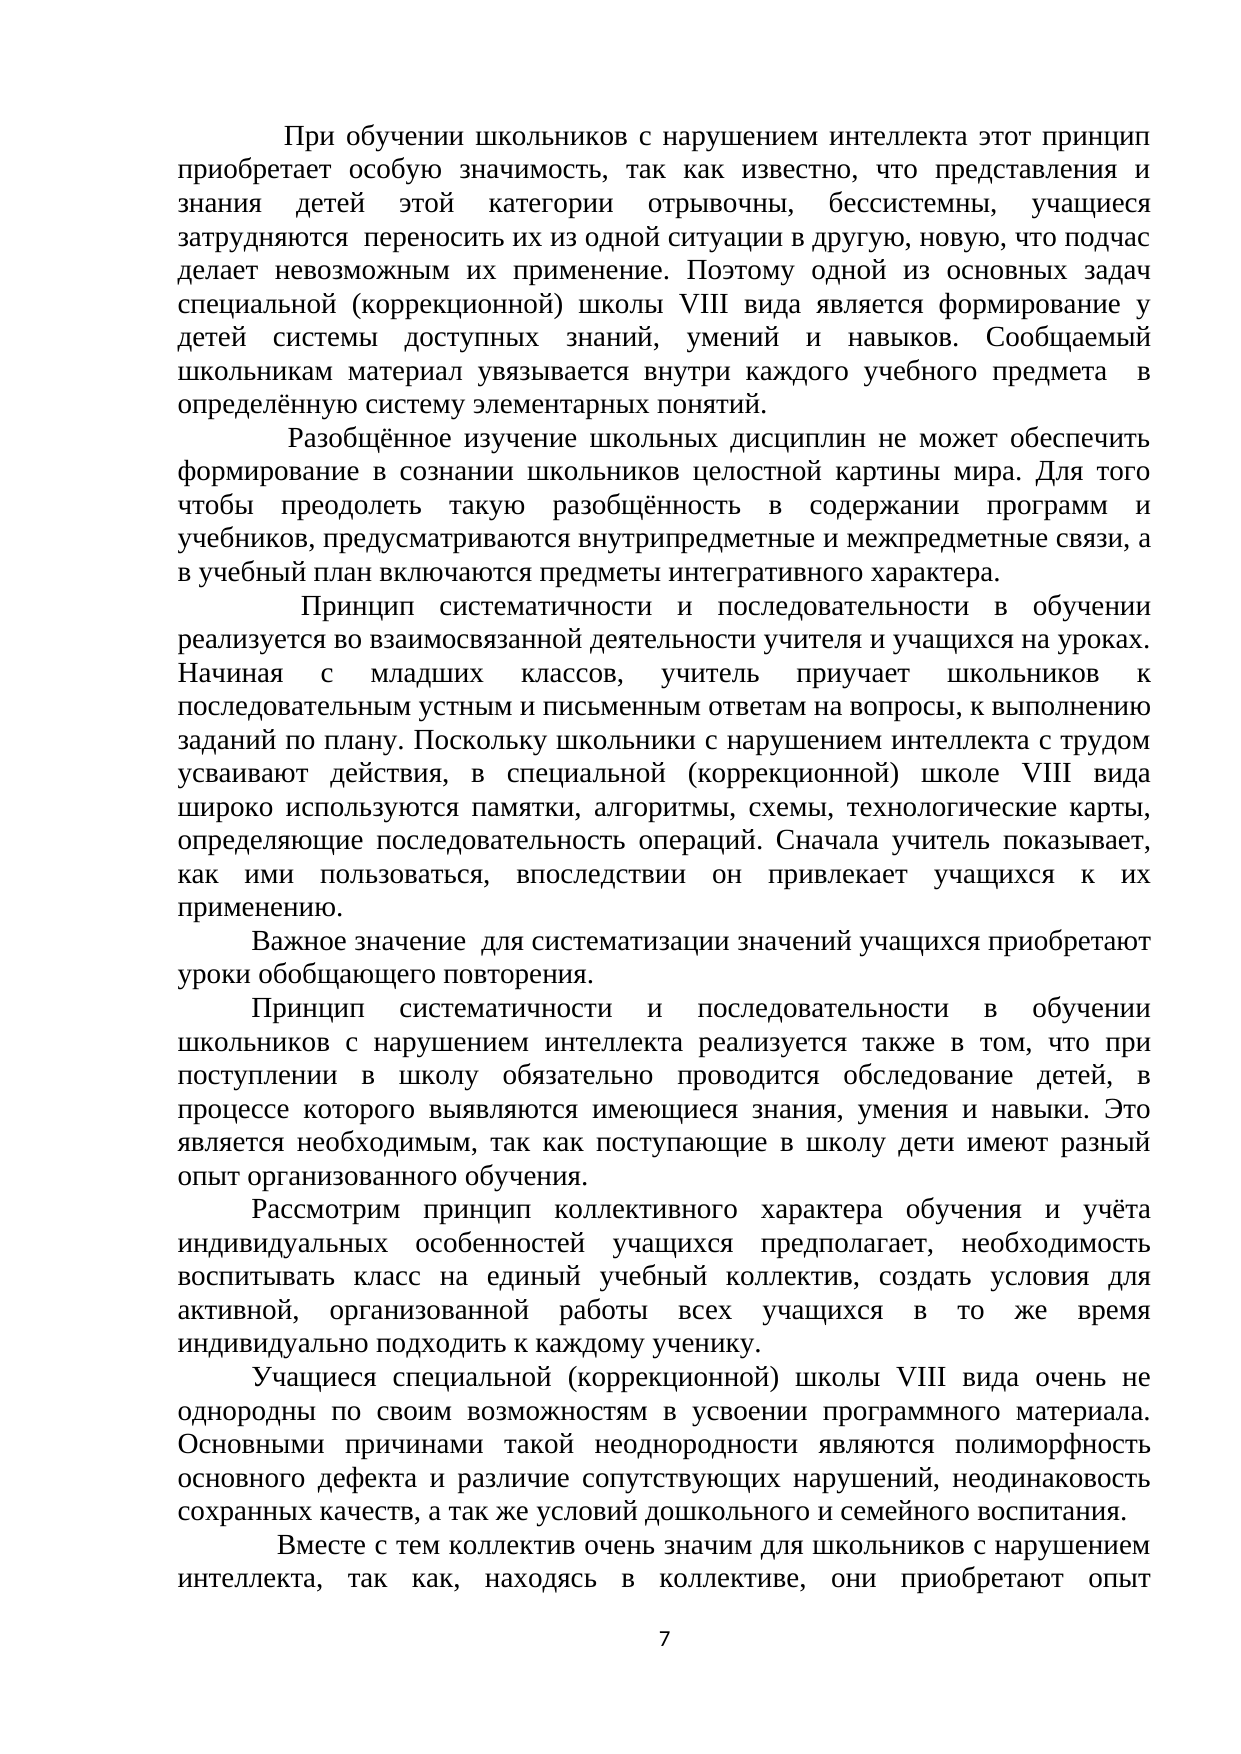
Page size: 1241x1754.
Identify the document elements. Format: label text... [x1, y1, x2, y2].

text Принцип систематичности и последовательности в обучении реализуется во взаимосвязанной деятельности учителя и учащихся на уроках. Начиная с младших классов, учитель приучает школьников к последовательным устным и письменным ответам на вопросы, к выполнению заданий по плану. Поскольку школьники с нарушением интеллекта с трудом усваивают действия, в специальной (коррекционной) школе VIII вида широко используются памятки, алгоритмы, схемы, технологические карты, определяющие последовательность операций. Сначала учитель показывает, как ими пользоваться, впоследствии он привлекает учащихся к их применению. [177, 588, 1152, 923]
text Принцип систематичности и последовательности в обучении школьников с нарушением интеллекта реализуется также в том, что при поступлении в школу обязательно проводится обследование детей, в процессе которого выявляются имеющиеся знания, умения и навыки. Это является необходимым, так как поступающие в школу дети имеют разный опыт организованного обучения. [177, 990, 1152, 1191]
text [177, 1527, 1152, 1594]
text Учащиеся специальной (коррекционной) школы VIII вида очень не однородны по своим возможностям в усвоении программного материала. Основными причинами такой неоднородности являются полиморфность основного дефекта и различие сопутствующих нарушений, неодинаковость сохранных качеств, а так же условий дошкольного и семейного воспитания. [177, 1359, 1152, 1527]
text Рассмотрим принцип коллективного характера обучения и учёта индивидуальных особенностей учащихся предполагает, необходимость воспитывать класс на единый учебный коллектив, создать условия для активной, организованной работы всех учащихся в то же время индивидуально подходить к каждому ученику. [177, 1191, 1152, 1359]
text Важное значение для систематизации значений учащихся приобретают уроки обобщающего повторения. [177, 923, 1152, 990]
text Разобщённое изучение школьных дисциплин не может обеспечить формирование в сознании школьников целостной картины мира. Для того чтобы преодолеть такую разобщённость в содержании программ и учебников, предусматриваются внутрипредметные и межпредметные связи, а в учебный план включаются предметы интегративного характера. [177, 420, 1152, 588]
text При обучении школьников с нарушением интеллекта этот принцип приобретает особую значимость, так как известно, что представления и знания детей этой категории отрывочны, бессистемны, учащиеся затрудняются переносить их из одной ситуации в другую, новую, что подчас делает невозможным их применение. Поэтому одной из основных задач специальной (коррекционной) школы VIII вида является формирование у детей системы доступных знаний, умений и навыков. Сообщаемый школьникам материал увязывается внутри каждого учебного предмета в определённую систему элементарных понятий. [177, 118, 1152, 420]
